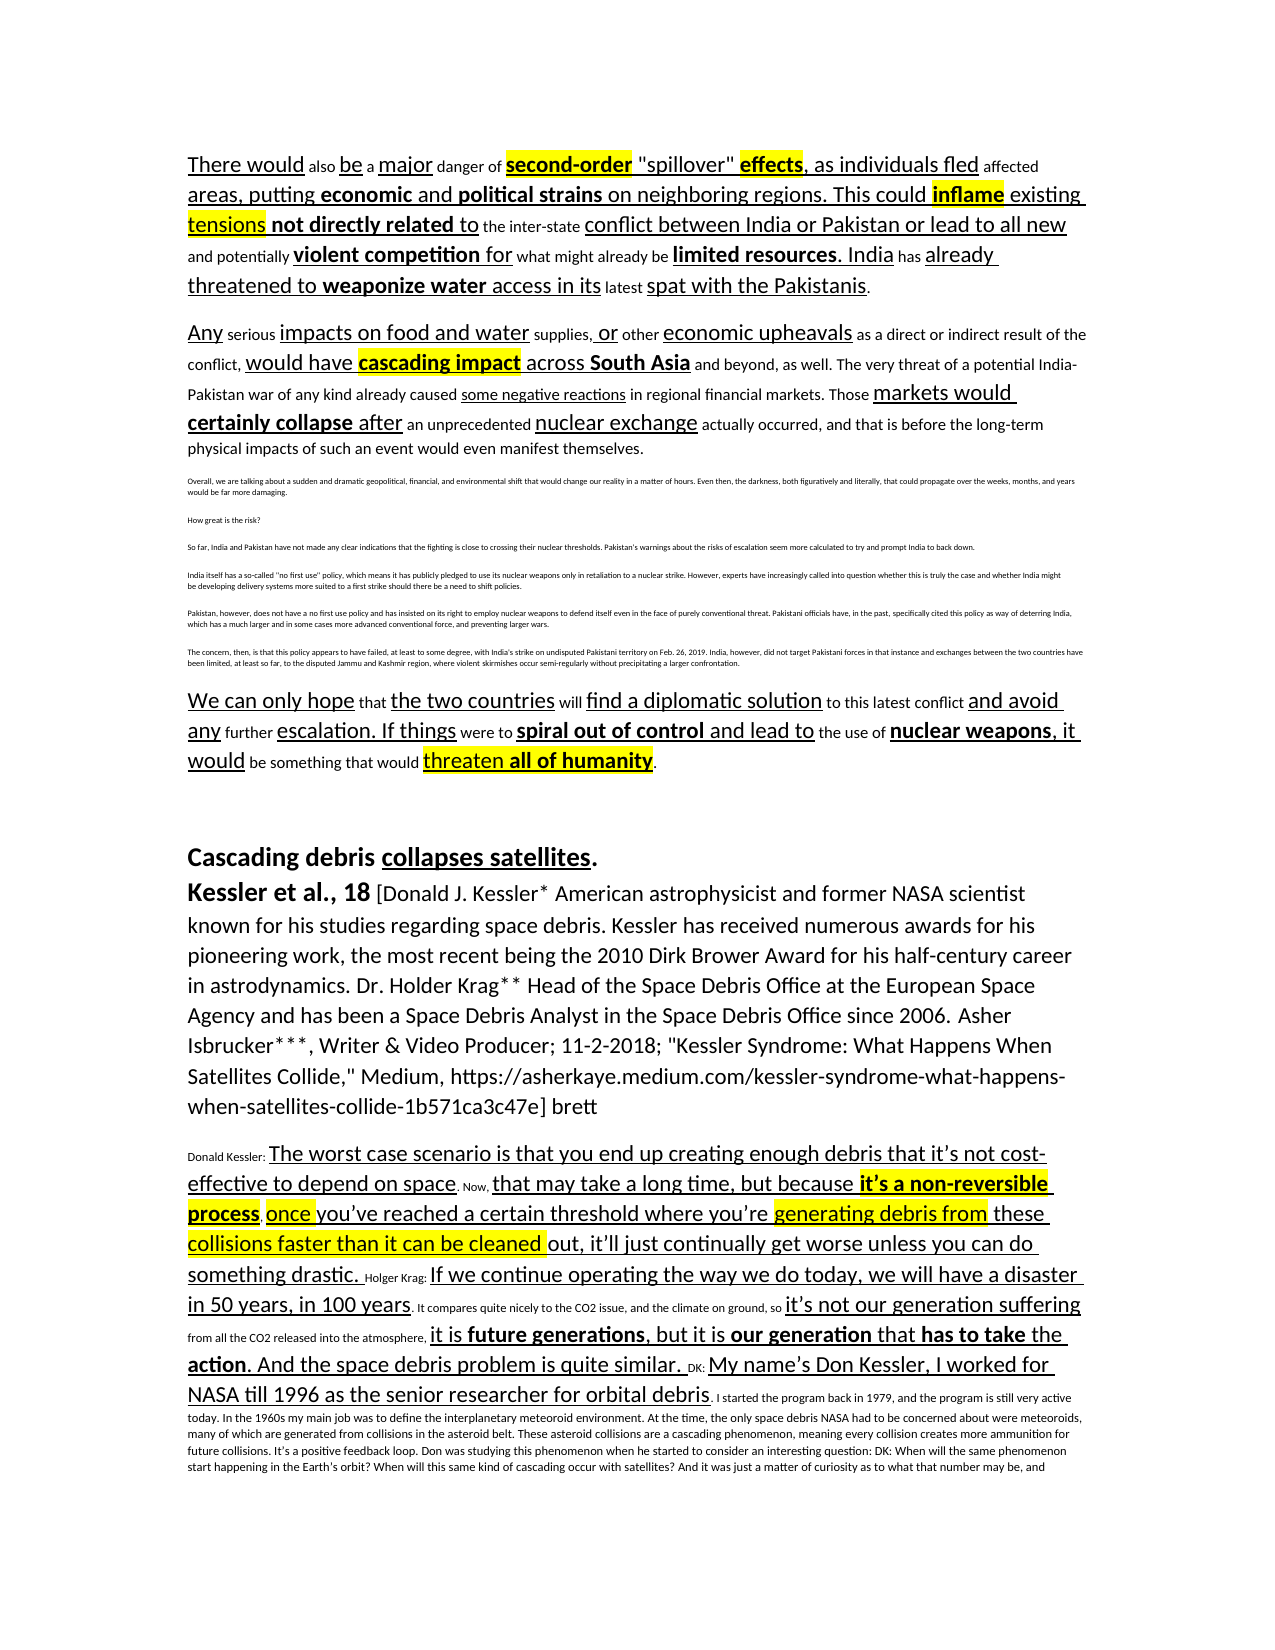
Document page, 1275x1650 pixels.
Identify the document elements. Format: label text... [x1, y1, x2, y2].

text We can only hope that the two countries will find a diplomatic solution to this latest conflict and avoid any further escalation. If things were to spiral out of control and lead to the use of nuclear weapons, it would be something that would threaten all of humanity. [187, 686, 1087, 774]
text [187, 1139, 1087, 1474]
text Overall, we are talking about a sudden and dramatic geopolitical, financial, and environmental shift that would change our reality in a matter of hours. Even then, the darkness, both figuratively and literally, that could propagate over the weeks, months, and years would be far more damaging. [187, 476, 1087, 498]
text Kessler et al., 18 [Donald J. Kessler* American astrophysicist and former NASA scientist known for his studies regarding space debris. Kessler has received numerous awards for his pioneering work, the most recent being the 2010 Dirk Brower Award for his half-century career in astrodynamics. Dr. Holder Krag** Head of the Space Debris Office at the European Space Agency and has been a Space Debris Analyst in the Space Debris Office since 2006. Asher Isbrucker***, Writer & Video Producer; 11-2-2018; "Kessler Syndrome: What Happens When Satellites Collide," Medium, https://asherkaye.medium.com/kessler-syndrome-what-happens-when-satellites-collide-1b571ca3c47e] brett [187, 876, 1087, 1120]
text Any serious impacts on food and water supplies, or other economic upheavals as a direct or indirect result of the conflict, would have cascading impact across South Asia and beyond, as well. The very threat of a potential India-Pakistan war of any kind already caused some negative reactions in regional financial markets. Those markets would certainly collapse after an unprecedented nuclear exchange actually occurred, and that is before the long-term physical impacts of such an event would even manifest themselves. [187, 318, 1087, 458]
text There would also be a major danger of second-order "spillover" effects, as individuals fled affected areas, putting economic and political strains on neighboring regions. This could inflame existing tensions not directly related to the inter-state conflict between India or Pakistan or lead to all new and potentially violent competition for what might already be limited resources. India has already threatened to weaponize water access in its latest spat with the Pakistanis. [187, 150, 1087, 299]
subtitle Cascading debris collapses satellites. [187, 840, 1087, 873]
